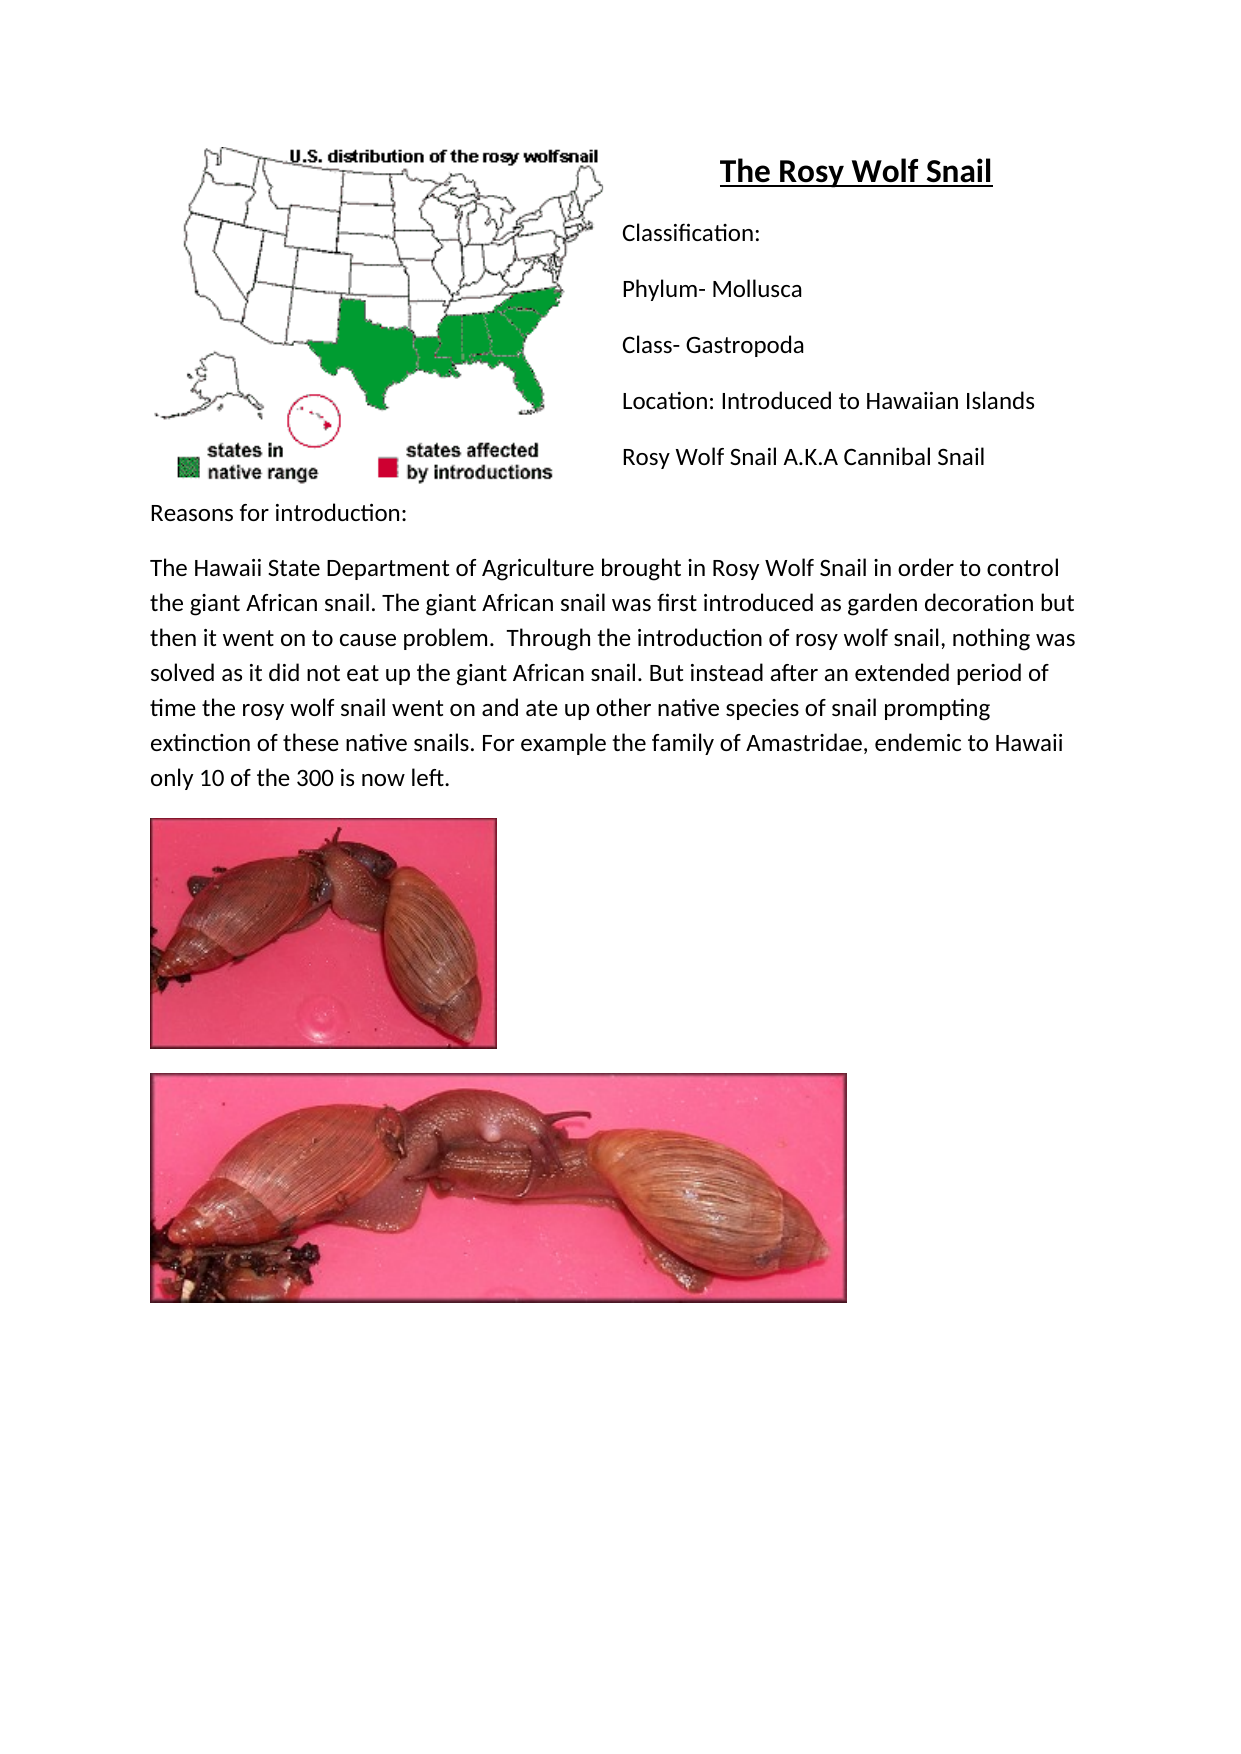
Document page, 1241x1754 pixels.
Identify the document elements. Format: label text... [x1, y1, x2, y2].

text The Hawaii State Department of Agriculture brought in Rosy Wolf Snail in order to control the giant African snail. The giant African snail was first introduced as garden decoration but then it went on to cause problem. Through the introduction of rosy wolf snail, nothing was solved as it did not eat up the giant African snail. But instead after an extended period of time the rosy wolf snail went on and ate up other native species of snail prompting extinction of these native snails. For example the family of Amastridae, endemic to Hawaii only 10 of the 300 is now left. [150, 553, 1090, 793]
text Location: Introduced to Hawaiian Islands [604, 385, 1090, 416]
picture [150, 1073, 847, 1303]
text Rosy Wolf Snail A.K.A Cannibal Snail [604, 441, 1090, 471]
text Phylum- Mollusca [604, 273, 1090, 304]
text Class- Gastropoda [604, 329, 1090, 360]
text Reasons for introduction: [150, 497, 1090, 527]
text The Rosy Wolf Snail [604, 150, 1090, 191]
text Classification: [604, 218, 1090, 248]
picture [150, 818, 497, 1049]
picture [153, 147, 604, 484]
